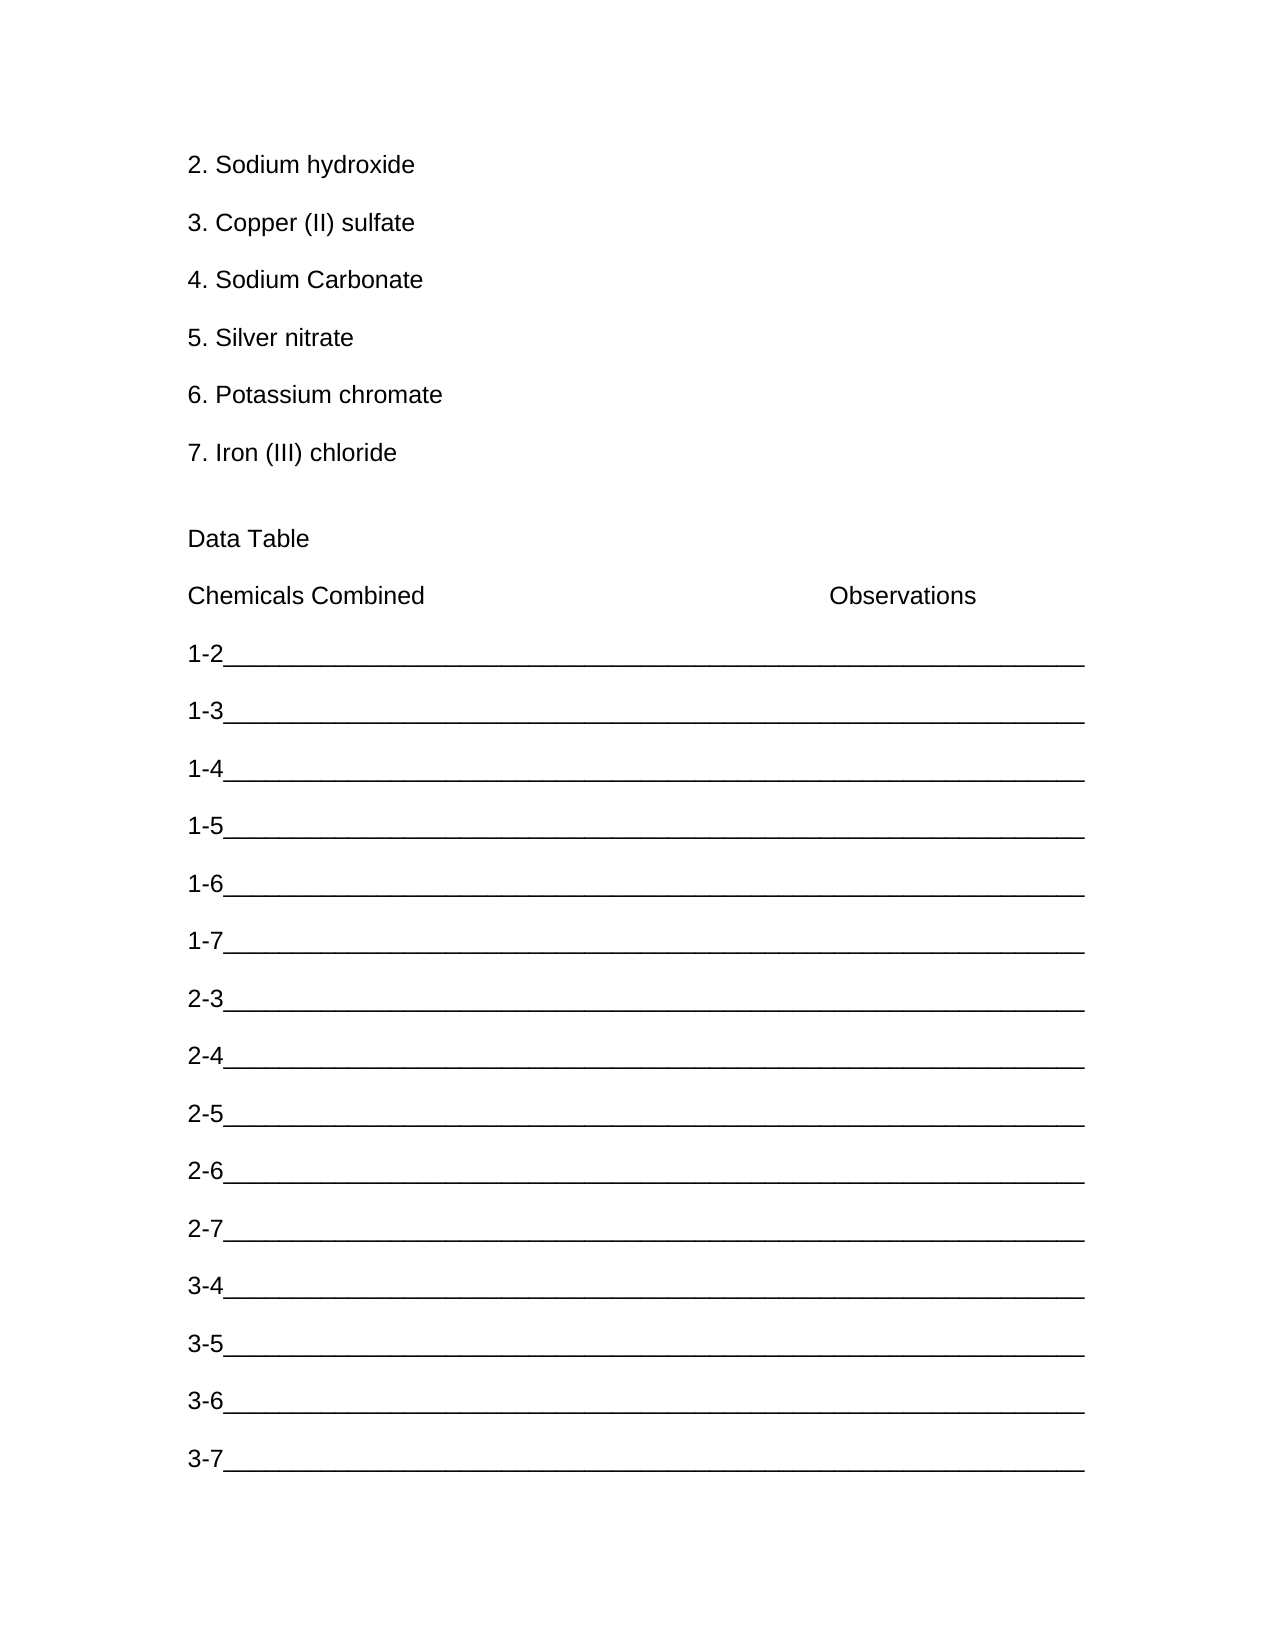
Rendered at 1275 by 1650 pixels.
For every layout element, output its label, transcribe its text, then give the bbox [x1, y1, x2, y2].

text 1-4______________________________________________________________ [187, 754, 1087, 782]
text 1-2______________________________________________________________ [187, 639, 1087, 667]
text Data Table [187, 524, 1087, 552]
text 3-5______________________________________________________________ [187, 1329, 1087, 1357]
text 4. Sodium Carbonate [187, 265, 1087, 294]
text 1-5______________________________________________________________ [187, 811, 1087, 840]
text 3-4______________________________________________________________ [187, 1271, 1087, 1300]
text 1-7______________________________________________________________ [187, 926, 1087, 955]
text 2-3______________________________________________________________ [187, 984, 1087, 1012]
text 2-7______________________________________________________________ [187, 1214, 1087, 1242]
text 1-3______________________________________________________________ [187, 696, 1087, 725]
text 5. Silver nitrate [187, 322, 1087, 351]
text 3-6______________________________________________________________ [187, 1386, 1087, 1415]
text 2-6______________________________________________________________ [187, 1156, 1087, 1185]
text 2-5______________________________________________________________ [187, 1099, 1087, 1127]
text 6. Potassium chromate [187, 380, 1087, 409]
text Chemicals Combined Observations [187, 581, 1087, 610]
text 2. Sodium hydroxide [187, 150, 1087, 179]
text 3-7______________________________________________________________ [187, 1444, 1087, 1472]
text 7. Iron (III) chloride [187, 437, 1087, 466]
text 1-6______________________________________________________________ [187, 869, 1087, 897]
text 3. Copper (II) sulfate [187, 207, 1087, 236]
text 2-4______________________________________________________________ [187, 1041, 1087, 1070]
